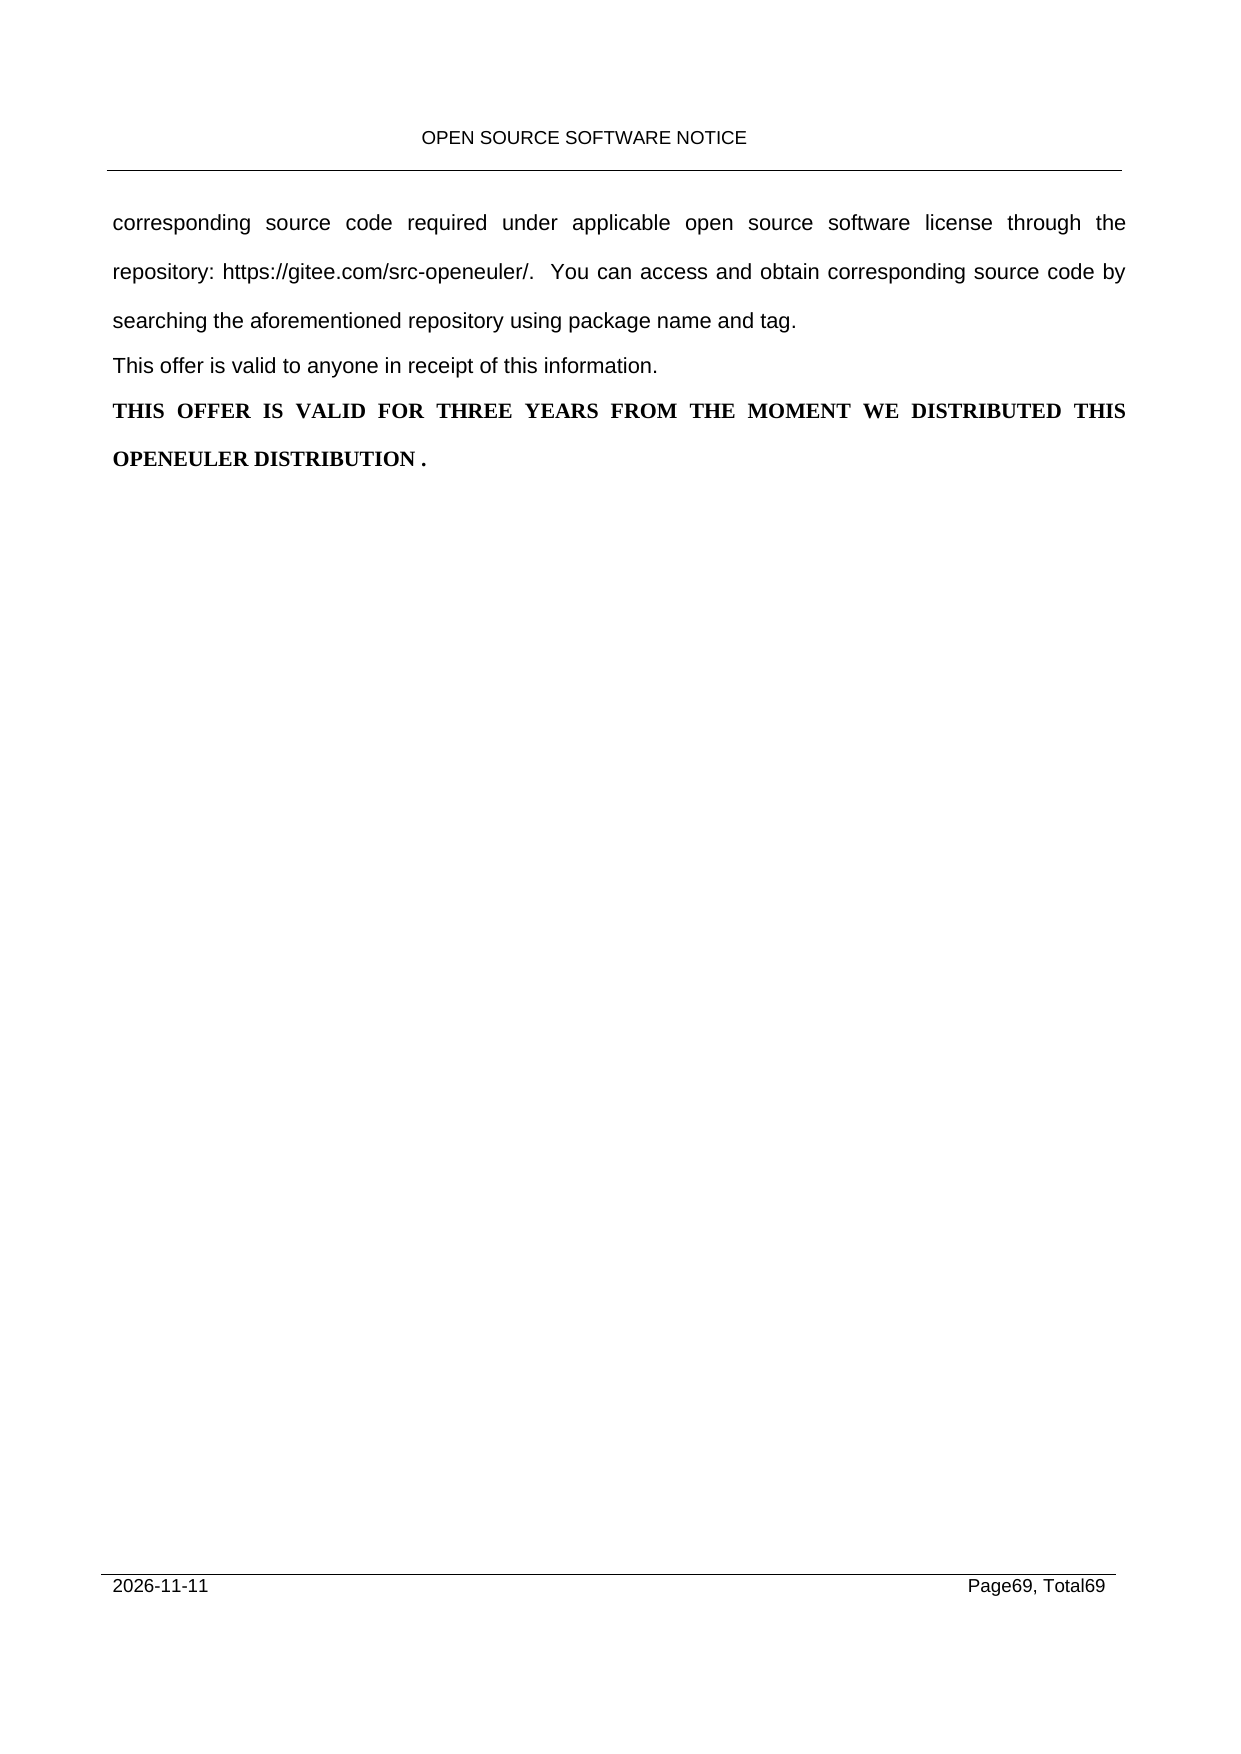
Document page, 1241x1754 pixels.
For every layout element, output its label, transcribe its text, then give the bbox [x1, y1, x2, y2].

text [112, 206, 1128, 336]
text This offer is valid to anyone in receipt of this information. [112, 349, 1128, 381]
text THIS OFFER IS VALID FOR THREE YEARS FROM THE MOMENT WE DISTRIBUTED THIS OPENEULER DISTRIBUTION . [112, 394, 1128, 475]
